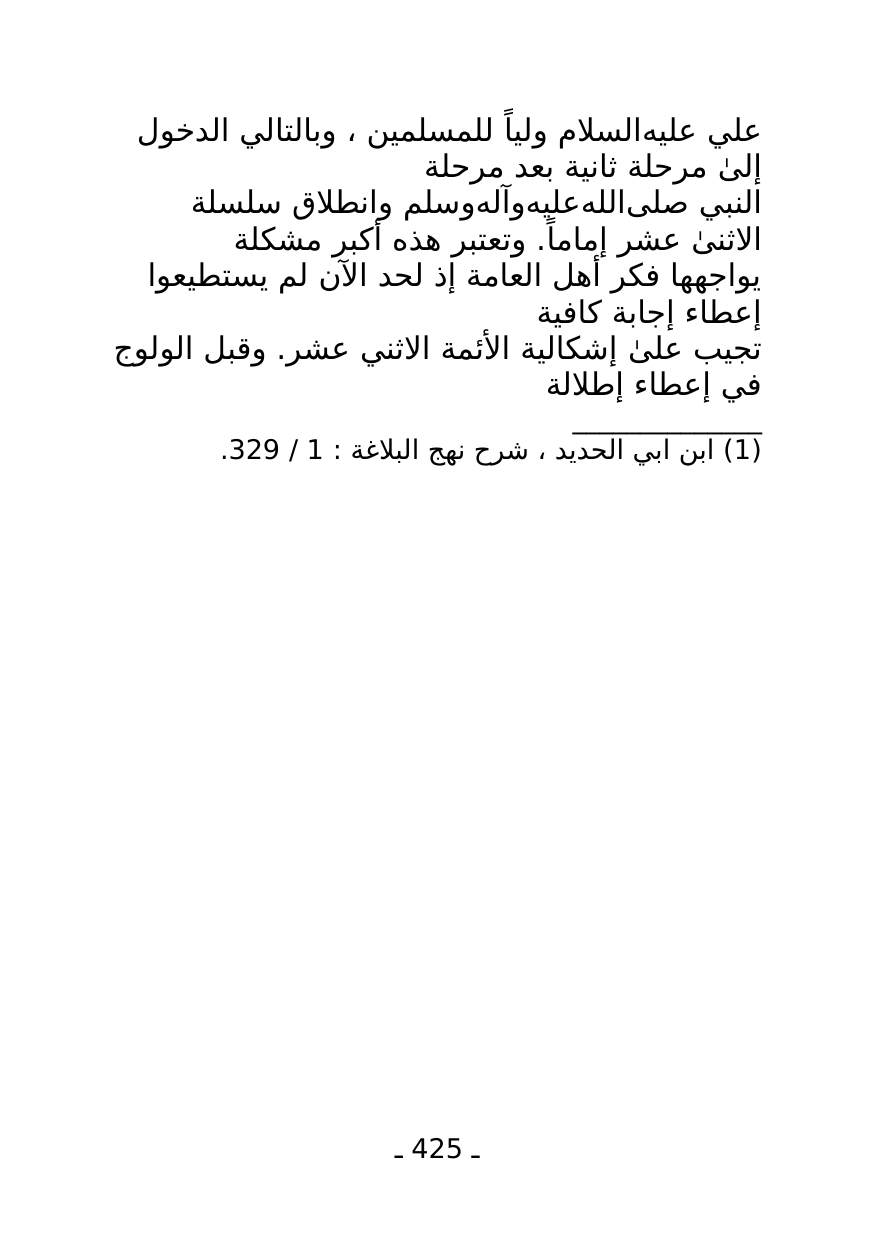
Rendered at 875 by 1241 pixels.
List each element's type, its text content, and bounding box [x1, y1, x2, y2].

text (1) ابن ابي الحديد ، شرح نهج البلاغة : 1 / 329. [112, 434, 762, 466]
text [112, 112, 762, 434]
